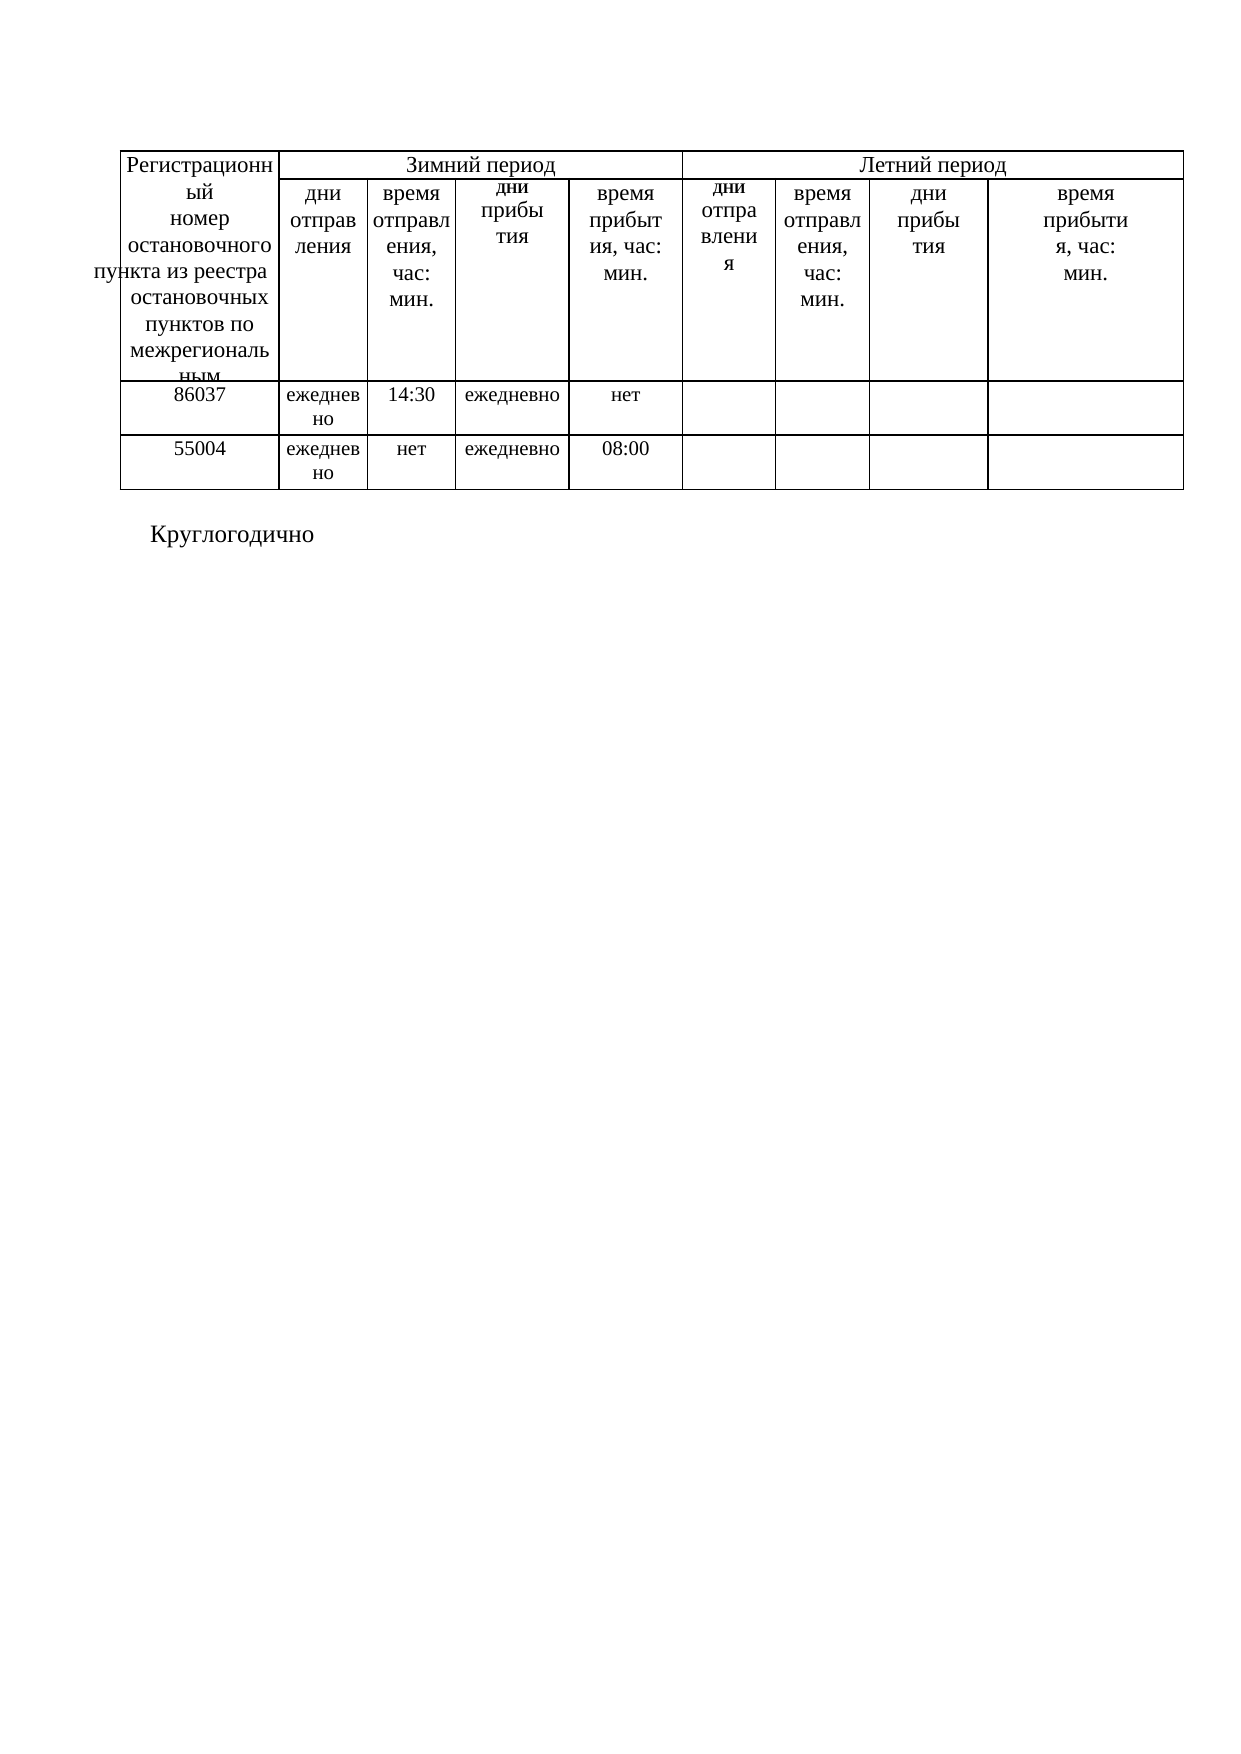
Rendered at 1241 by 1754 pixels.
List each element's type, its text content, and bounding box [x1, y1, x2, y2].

table_cell дни отправ ления [280, 180, 367, 380]
table_cell время прибыти я, час: мин. [989, 180, 1183, 380]
table_cell [870, 382, 987, 434]
table_cell дни прибы тия [870, 180, 987, 380]
table_cell ДНИ отпра влени я [683, 180, 775, 380]
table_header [121, 152, 278, 380]
table_cell время отправл ения, час: мин. [368, 180, 455, 380]
table_cell [870, 436, 987, 489]
table_cell время отправл ения, час: мин. [776, 180, 869, 380]
table_cell 08:00 [570, 436, 682, 489]
text Круглогодично [150, 519, 1090, 548]
table_cell ежедневно [280, 436, 367, 489]
table_cell ежедневно [456, 436, 568, 489]
table_cell [989, 436, 1183, 489]
table_cell нет [570, 382, 682, 434]
table_cell [683, 382, 775, 434]
table_header Зимний период [280, 152, 682, 178]
table_cell ежедневно [280, 382, 367, 434]
table_cell 55004 [121, 436, 278, 489]
table_cell ежедневно [456, 382, 568, 434]
table_cell ДНИ прибы тия [456, 180, 568, 380]
table_cell [776, 382, 869, 434]
table_cell 14:30 [368, 382, 455, 434]
table_header Летний период [683, 152, 1183, 178]
table_cell [989, 382, 1183, 434]
table_cell [683, 436, 775, 489]
table_cell 86037 [121, 382, 278, 434]
table_cell [776, 436, 869, 489]
table_cell время прибыт ия, час: мин. [570, 180, 682, 380]
table_cell нет [368, 436, 455, 489]
